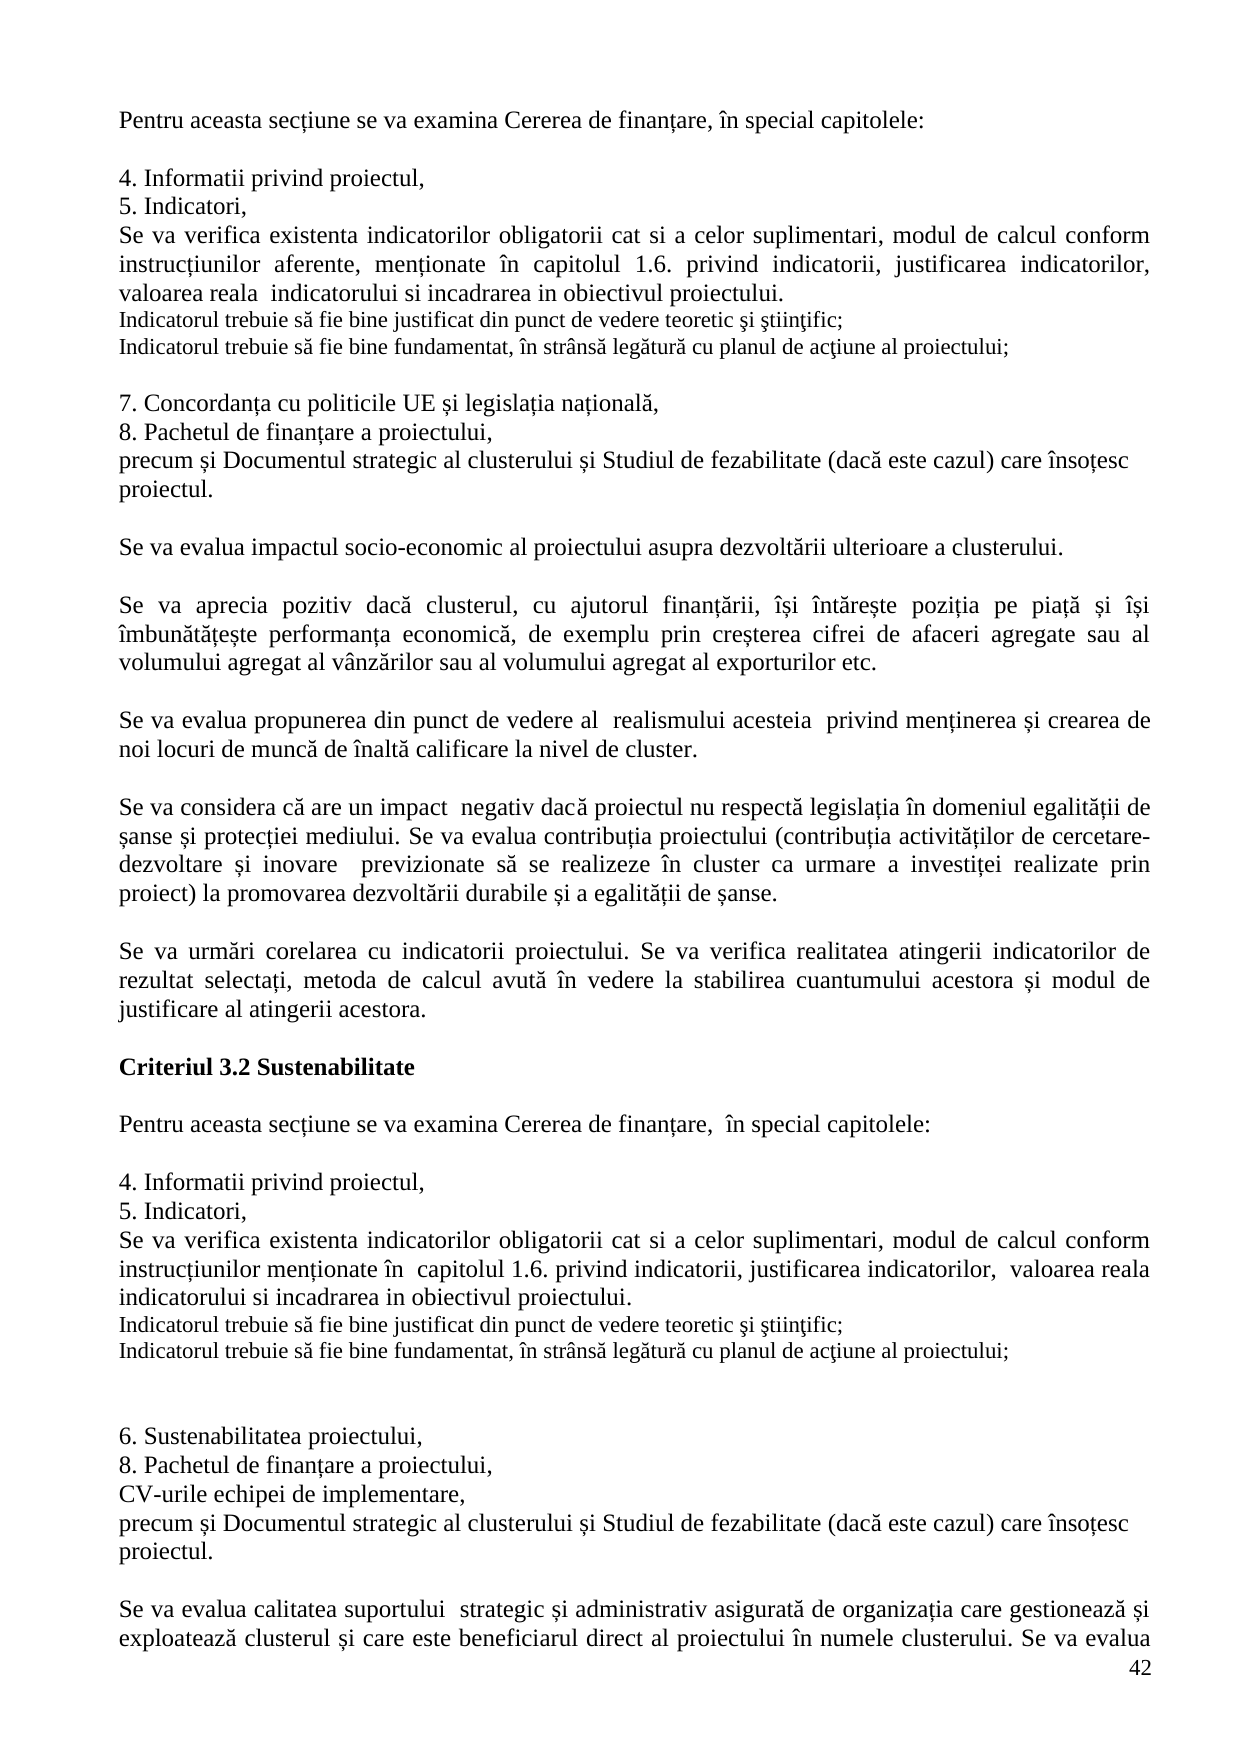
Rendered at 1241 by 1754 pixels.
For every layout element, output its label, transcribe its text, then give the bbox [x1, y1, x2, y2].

text Indicatorul trebuie să fie bine fundamentat, în strânsă legătură cu planul de acţiune al proiectului; [118, 333, 1152, 359]
text Se va verifica existenta indicatorilor obligatorii cat si a celor suplimentari, modul de calcul conform instrucțiunilor menționate în capitolul 1.6. privind indicatorii, justificarea indicatorilor, valoarea reala indicatorului si incadrarea in obiectivul proiectului. [118, 1225, 1152, 1311]
text 4. Informatii privind proiectul, [118, 163, 1152, 191]
text Se va evalua propunerea din punct de vedere al realismului acesteia privind menținerea și crearea de noi locuri de muncă de înaltă calificare la nivel de cluster. [118, 705, 1152, 763]
text CV-urile echipei de implementare, [118, 1479, 1152, 1508]
text precum și Documentul strategic al clusterului și Studiul de fezabilitate (dacă este cazul) care însoțesc proiectul. [118, 445, 1152, 503]
text 8. Pachetul de finanțare a proiectului, [118, 1450, 1152, 1479]
text Se va aprecia pozitiv dacă clusterul, cu ajutorul finanțării, își întărește poziția pe piață și își îmbunătățește performanța economică, de exemplu prin creșterea cifrei de afaceri agregate sau al volumului agregat al vânzărilor sau al volumului agregat al exporturilor etc. [118, 590, 1152, 676]
text 7. Concordanța cu politicile UE și legislația națională, [118, 388, 1152, 417]
text 8. Pachetul de finanțare a proiectului, [118, 417, 1152, 445]
text Indicatorul trebuie să fie bine fundamentat, în strânsă legătură cu planul de acţiune al proiectului; [118, 1338, 1152, 1364]
text 4. Informatii privind proiectul, [118, 1167, 1152, 1196]
text Pentru aceasta secțiune se va examina Cererea de finanțare, în special capitolele: [118, 105, 1152, 133]
text Se va verifica existenta indicatorilor obligatorii cat si a celor suplimentari, modul de calcul conform instrucțiunilor aferente, menționate în capitolul 1.6. privind indicatorii, justificarea indicatorilor, valoarea reala indicatorului si incadrarea in obiectivul proiectului. [118, 220, 1152, 306]
text 5. Indicatori, [118, 1196, 1152, 1225]
text Se va urmări corelarea cu indicatorii proiectului. Se va verifica realitatea atingerii indicatorilor de rezultat selectați, metoda de calcul avută în vedere la stabilirea cuantumului acestora și modul de justificare al atingerii acestora. [118, 936, 1152, 1022]
text Se va evalua impactul socio-economic al proiectului asupra dezvoltării ulterioare a clusterului. [118, 532, 1152, 561]
text 6. Sustenabilitatea proiectului, [118, 1421, 1152, 1450]
text Criteriul 3.2 Sustenabilitate [118, 1052, 1152, 1080]
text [118, 1594, 1152, 1652]
text Se va considera că are un impact negativ dacă proiectul nu respectă legislația în domeniul egalității de șanse și protecției mediului. Se va evalua contribuția proiectului (contribuția activităților de cercetare-dezvoltare și inovare previzionate să se realizeze în cluster ca urmare a investiței realizate prin proiect) la promovarea dezvoltării durabile și a egalității de șanse. [118, 792, 1152, 907]
text 5. Indicatori, [118, 191, 1152, 220]
text Pentru aceasta secțiune se va examina Cererea de finanțare, în special capitolele: [118, 1109, 1152, 1138]
text Indicatorul trebuie să fie bine justificat din punct de vedere teoretic şi ştiinţific; [118, 306, 1152, 333]
text precum și Documentul strategic al clusterului și Studiul de fezabilitate (dacă este cazul) care însoțesc proiectul. [118, 1508, 1152, 1565]
text Indicatorul trebuie să fie bine justificat din punct de vedere teoretic şi ştiinţific; [118, 1311, 1152, 1338]
